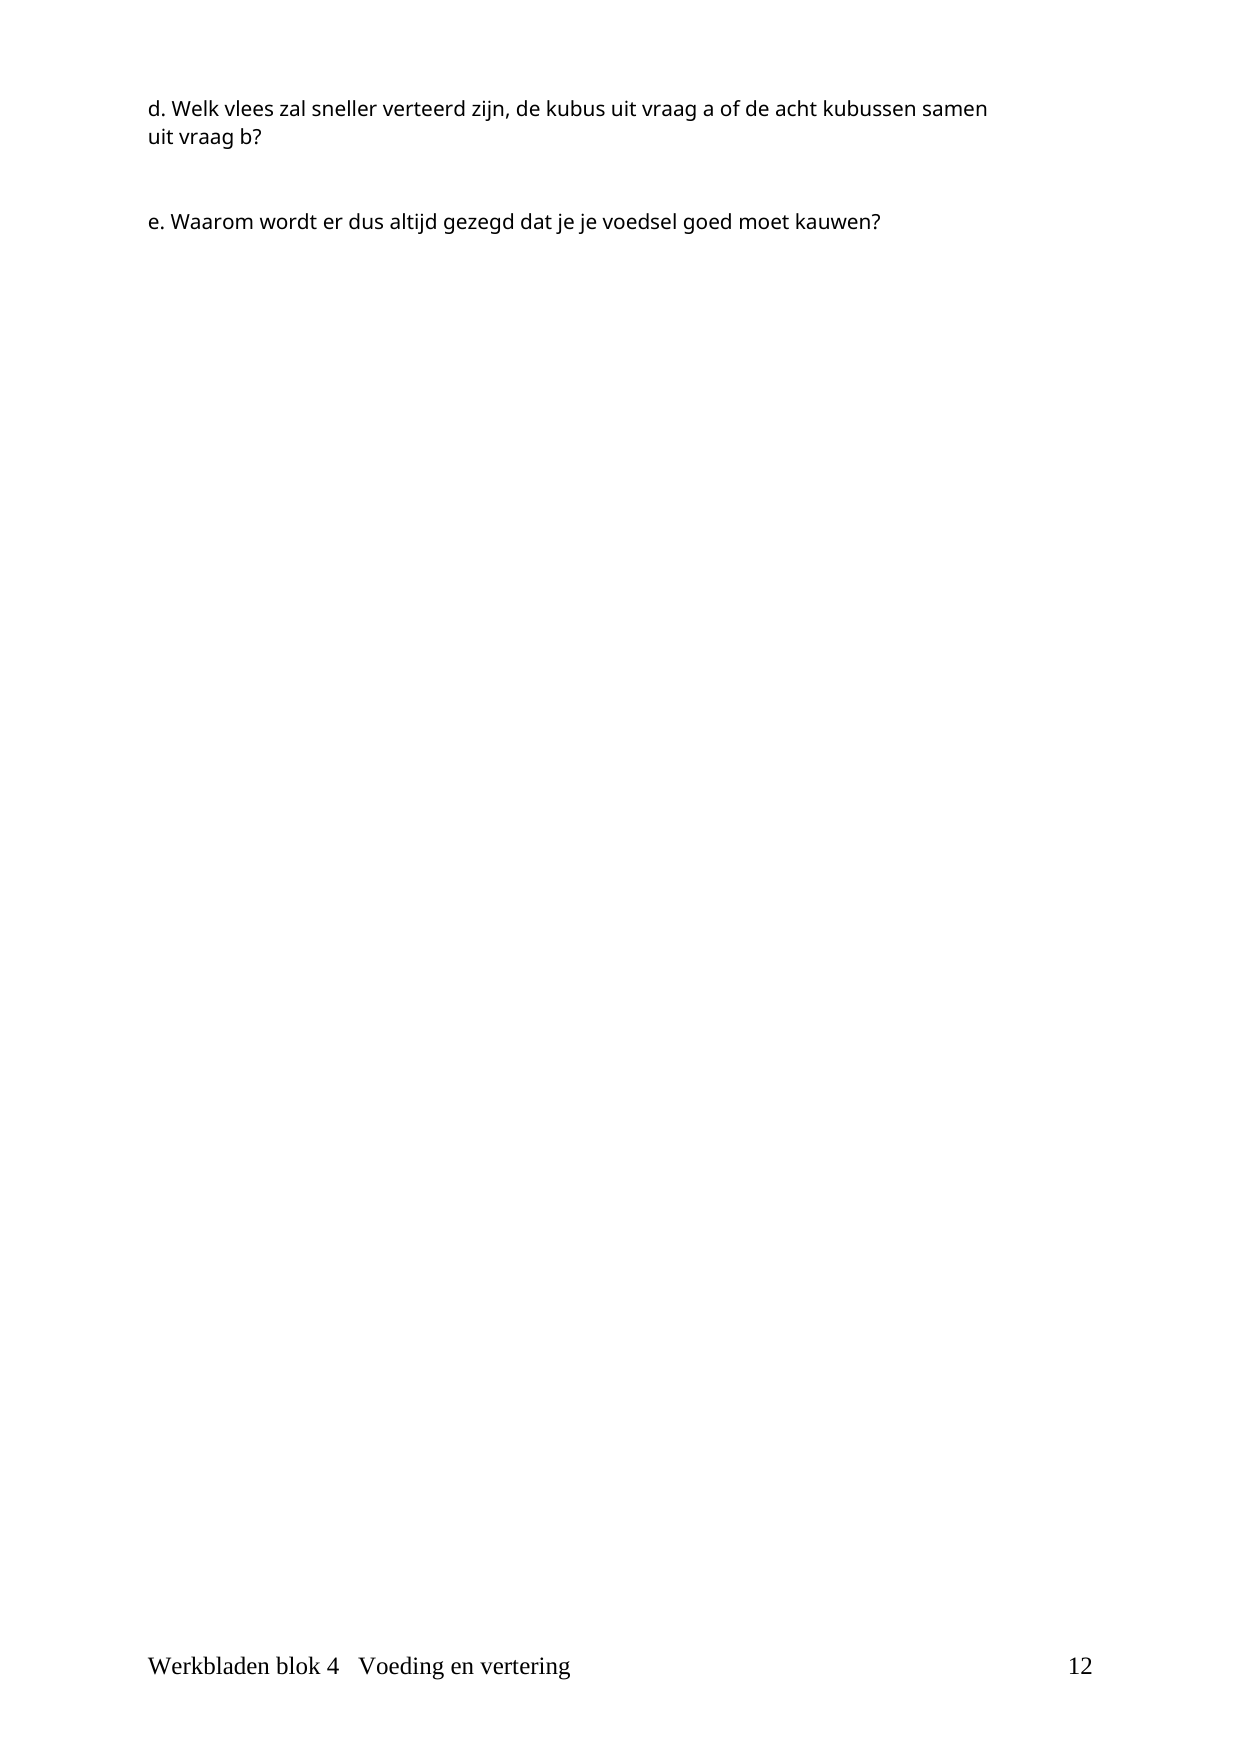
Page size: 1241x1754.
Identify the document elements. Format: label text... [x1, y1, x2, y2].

text uit vraag b? [148, 122, 1093, 151]
text d. Welk vlees zal sneller verteerd zijn, de kubus uit vraag a of de acht kubussen samen [148, 94, 1093, 122]
text e. Waarom wordt er dus altijd gezegd dat je je voedsel goed moet kauwen? [148, 207, 1093, 236]
